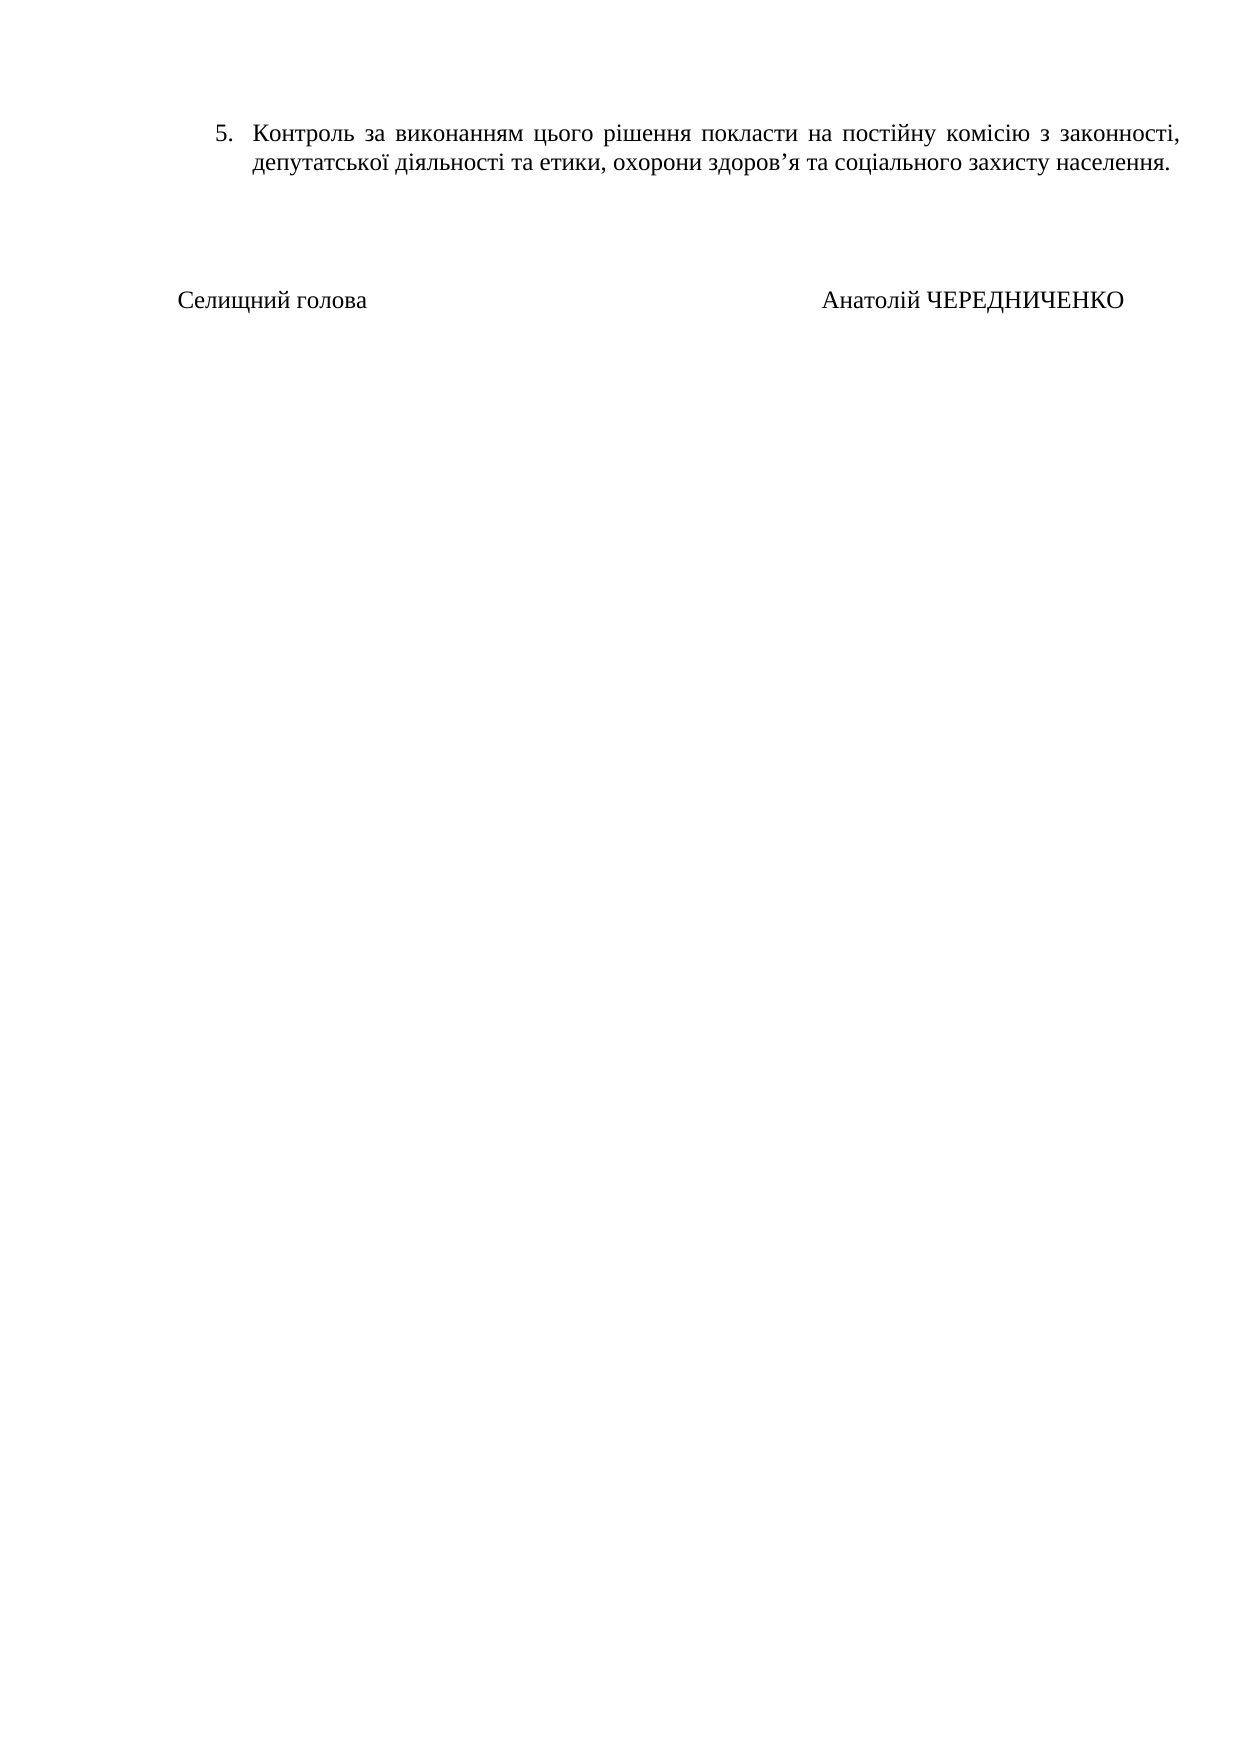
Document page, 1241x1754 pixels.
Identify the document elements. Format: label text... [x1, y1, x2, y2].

text Селищний голова Анатолій ЧЕРЕДНИЧЕНКО [177, 285, 1181, 314]
list Контроль за виконанням цього рішення покласти на постійну комісію з законності, депутатської діяльності та етики, охорони здоров’я та соціального захисту населення. [215, 118, 1181, 176]
